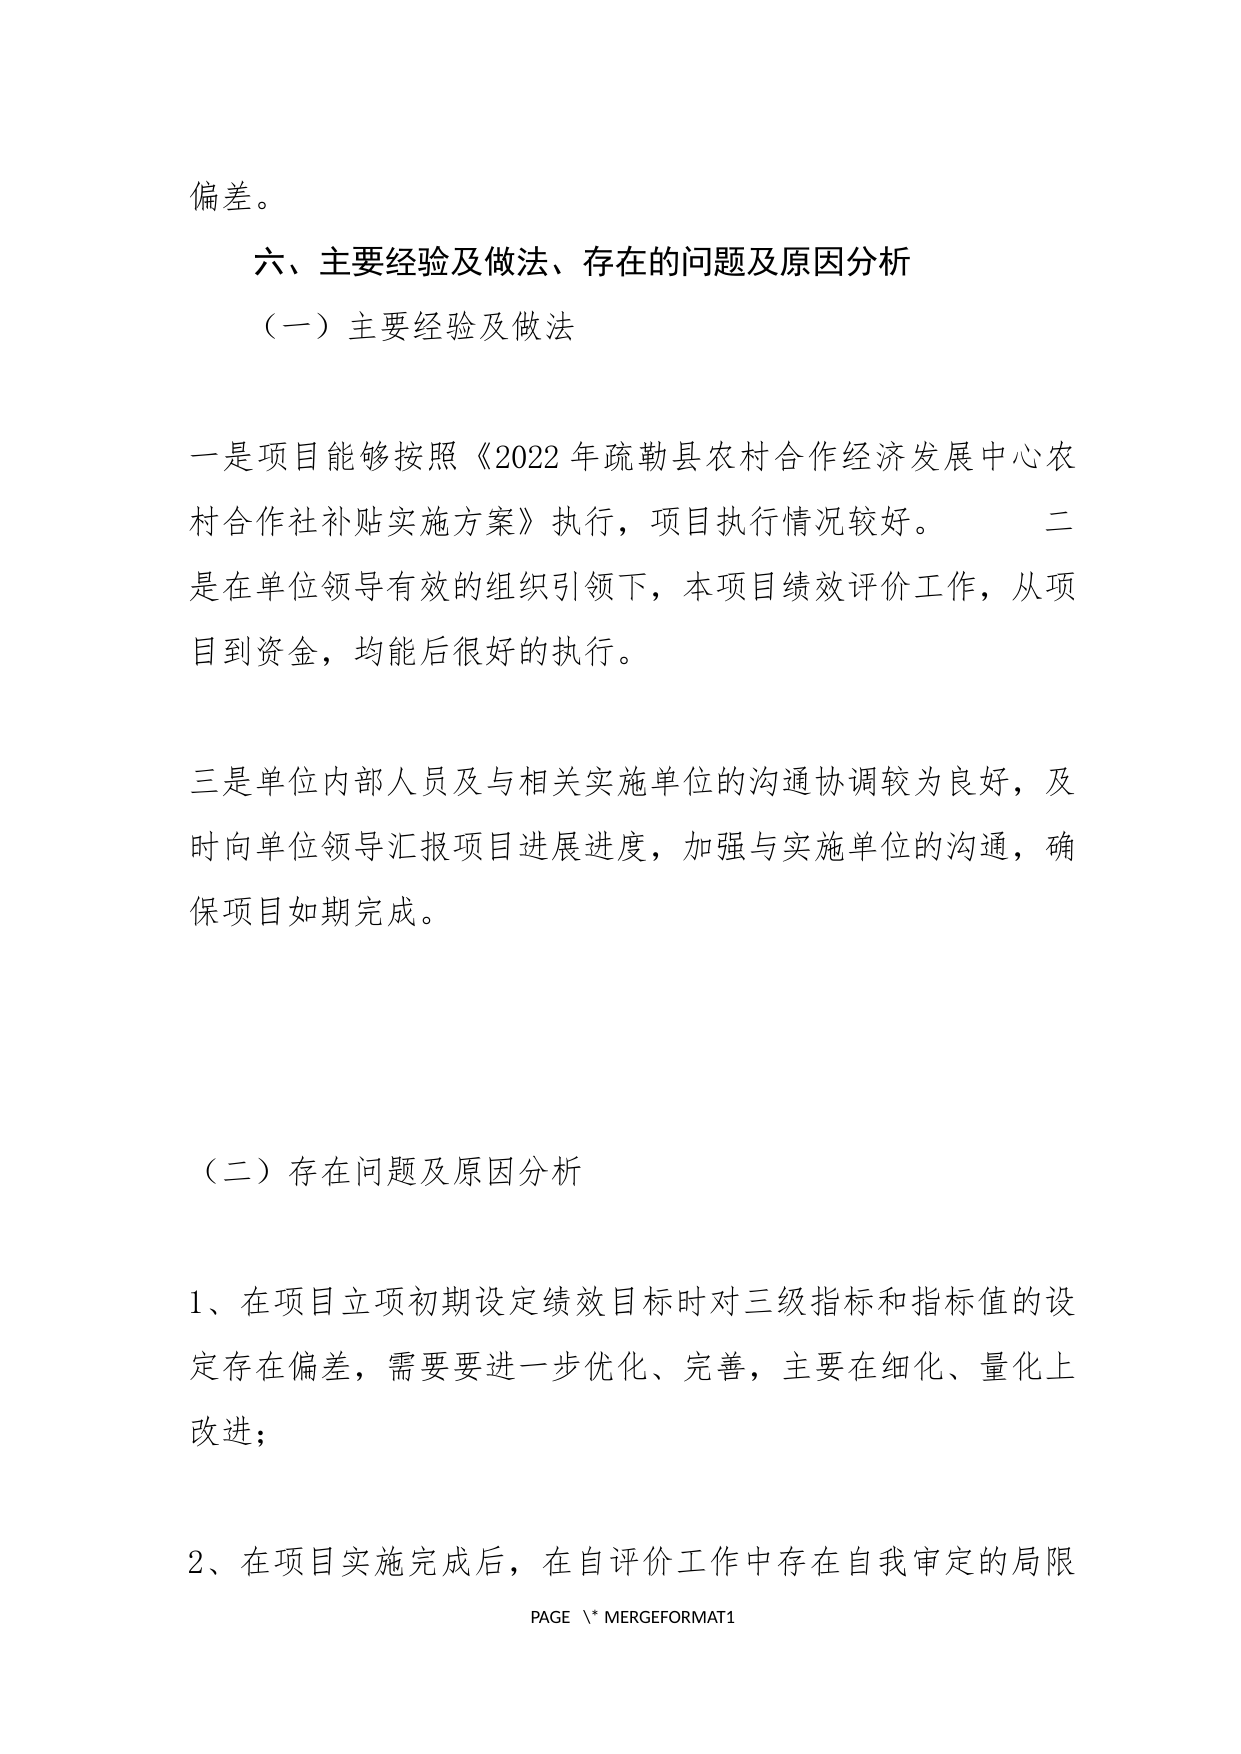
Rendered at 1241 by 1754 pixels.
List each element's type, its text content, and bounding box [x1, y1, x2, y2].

text 六、主要经验及做法、存在的问题及原因分析 [187, 227, 1078, 292]
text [187, 292, 1078, 1592]
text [187, 162, 1078, 227]
